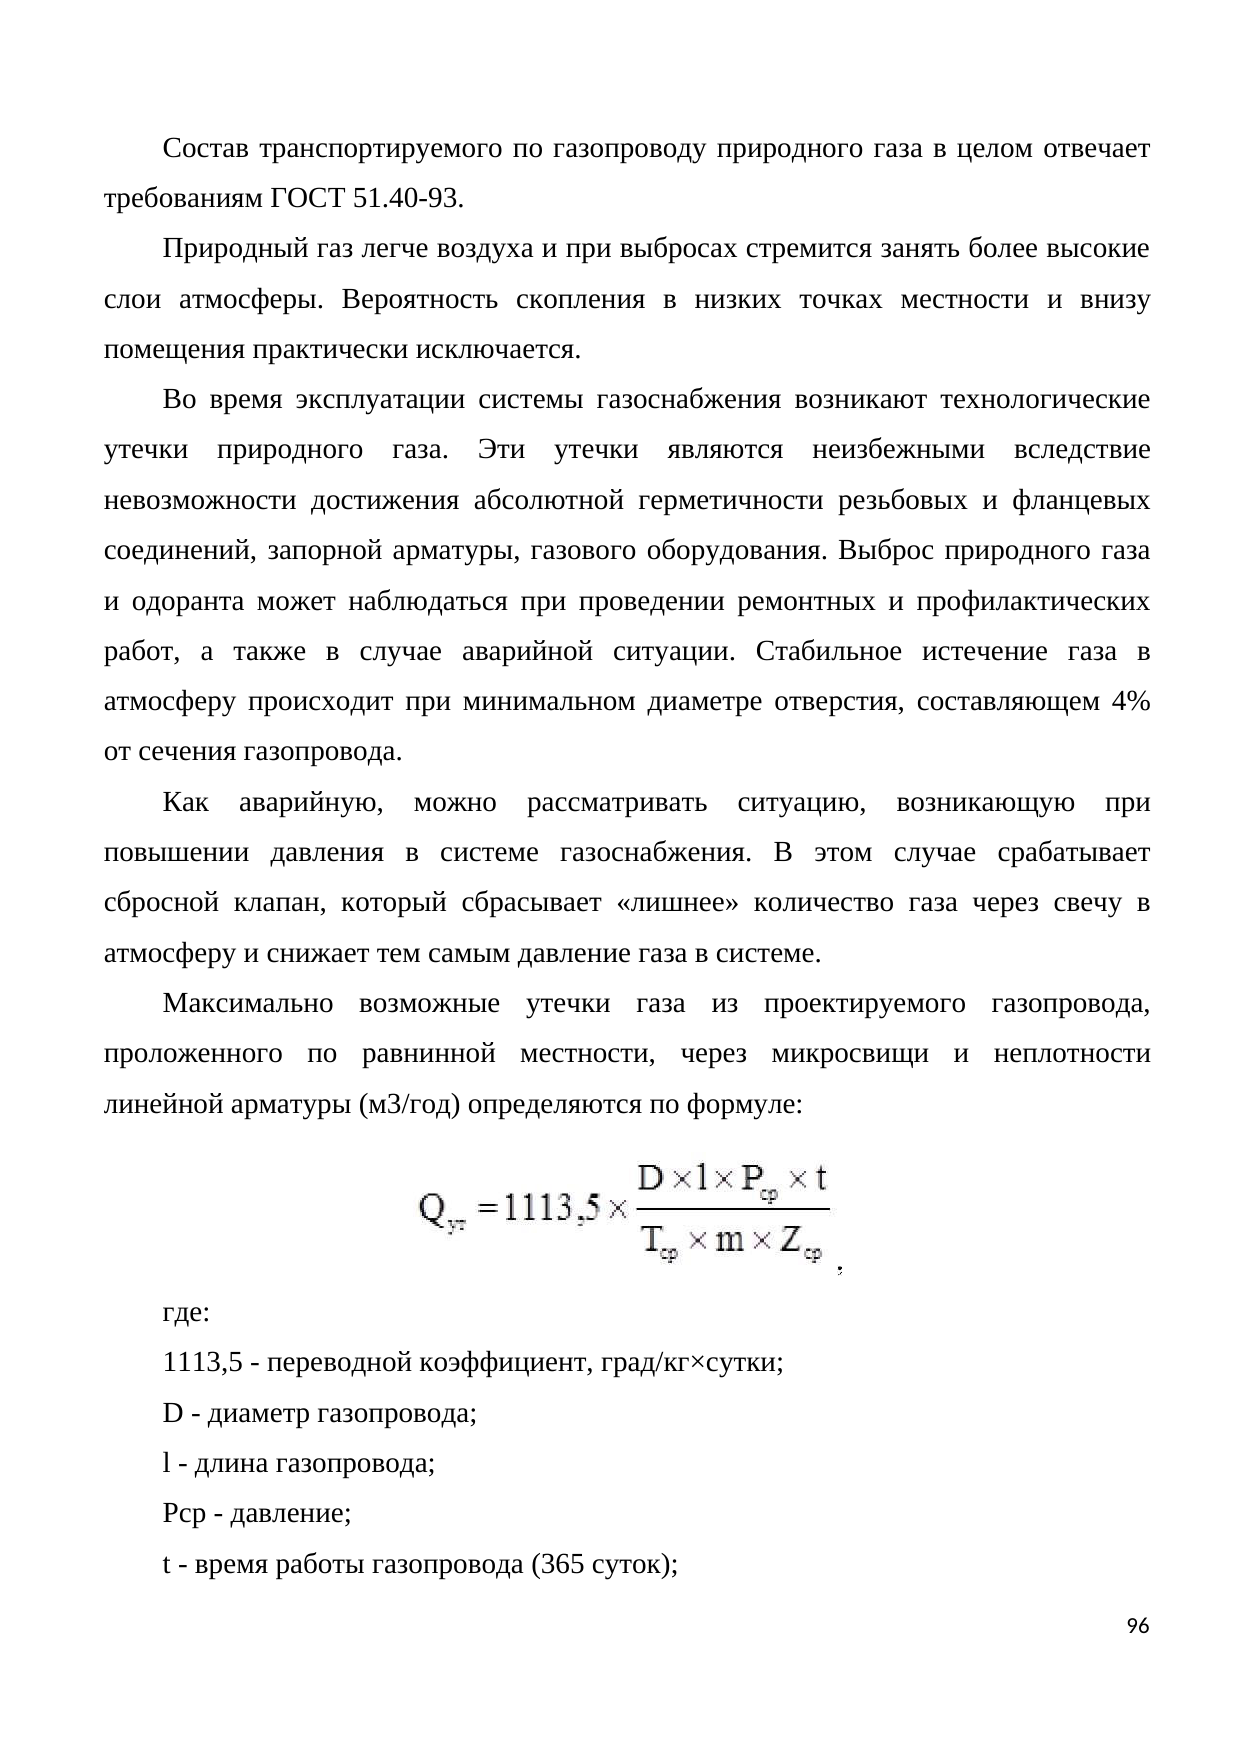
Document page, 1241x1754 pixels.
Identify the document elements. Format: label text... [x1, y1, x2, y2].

text Как аварийную, можно рассматривать ситуацию, возникающую при повышении давления в системе газоснабжения. В этом случае срабатывает сбросной клапан, который сбрасывает «лишнее» количество газа через свечу в атмосферу и снижает тем самым давление газа в системе. [103, 784, 1152, 968]
text Состав транспортируемого по газопроводу природного газа в целом отвечает требованиям ГОСТ 51.40-93. [103, 130, 1152, 214]
text где: [103, 1294, 1152, 1328]
text Максимально возможные утечки газа из проектируемого газопровода, проложенного по равнинной местности, через микросвищи и неплотности линейной арматуры (м3/год) определяются по формуле: [103, 985, 1152, 1119]
text Природный газ легче воздуха и при выбросах стремится занять более высокие слои атмосферы. Вероятность скопления в низких точках местности и внизу помещения практически исключается. [103, 230, 1152, 364]
text t - время работы газопровода (365 суток); [103, 1546, 1152, 1579]
text Во время эксплуатации системы газоснабжения возникают технологические утечки природного газа. Эти утечки являются неизбежными вследствие невозможности достижения абсолютной герметичности резьбовых и фланцевых соединений, запорной арматуры, газового оборудования. Выброс природного газа и одоранта может наблюдаться при проведении ремонтных и профилактических работ, а также в случае аварийной ситуации. Стабильное истечение газа в атмосферу происходит при минимальном диаметре отверстия, составляющем 4% от сечения газопровода. [103, 381, 1152, 767]
text D - диаметр газопровода; [103, 1395, 1152, 1428]
text Рср - давление; [103, 1496, 1152, 1529]
text l - длина газопровода; [103, 1445, 1152, 1479]
text 1113,5 - переводной коэффициент, град/кг×сутки; [103, 1344, 1152, 1378]
